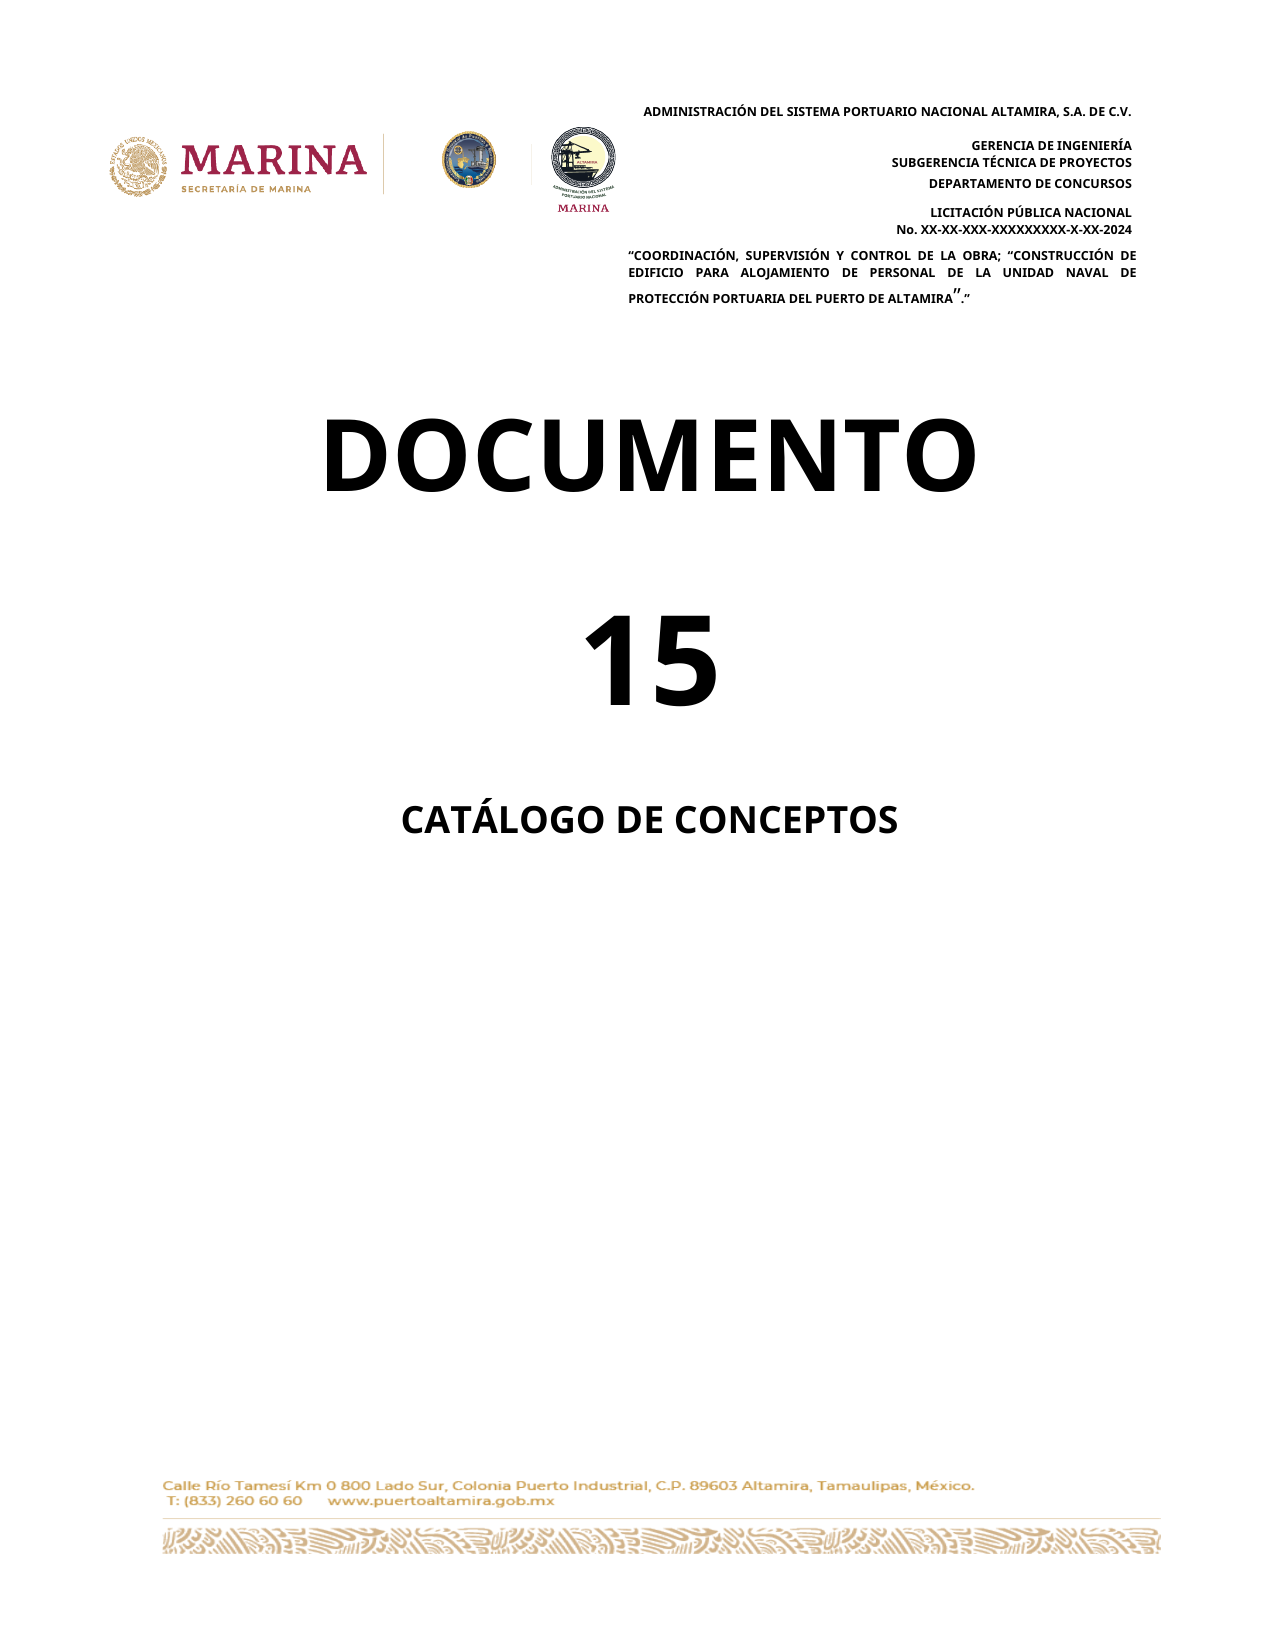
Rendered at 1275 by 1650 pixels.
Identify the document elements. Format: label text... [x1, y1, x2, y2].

text DOCUMENTO [192, 385, 1107, 521]
text CATÁLOGO DE CONCEPTOS [192, 793, 1107, 844]
picture [162, 1480, 1161, 1554]
picture [527, 127, 616, 212]
picture [109, 131, 524, 197]
text 15 [192, 572, 1107, 742]
